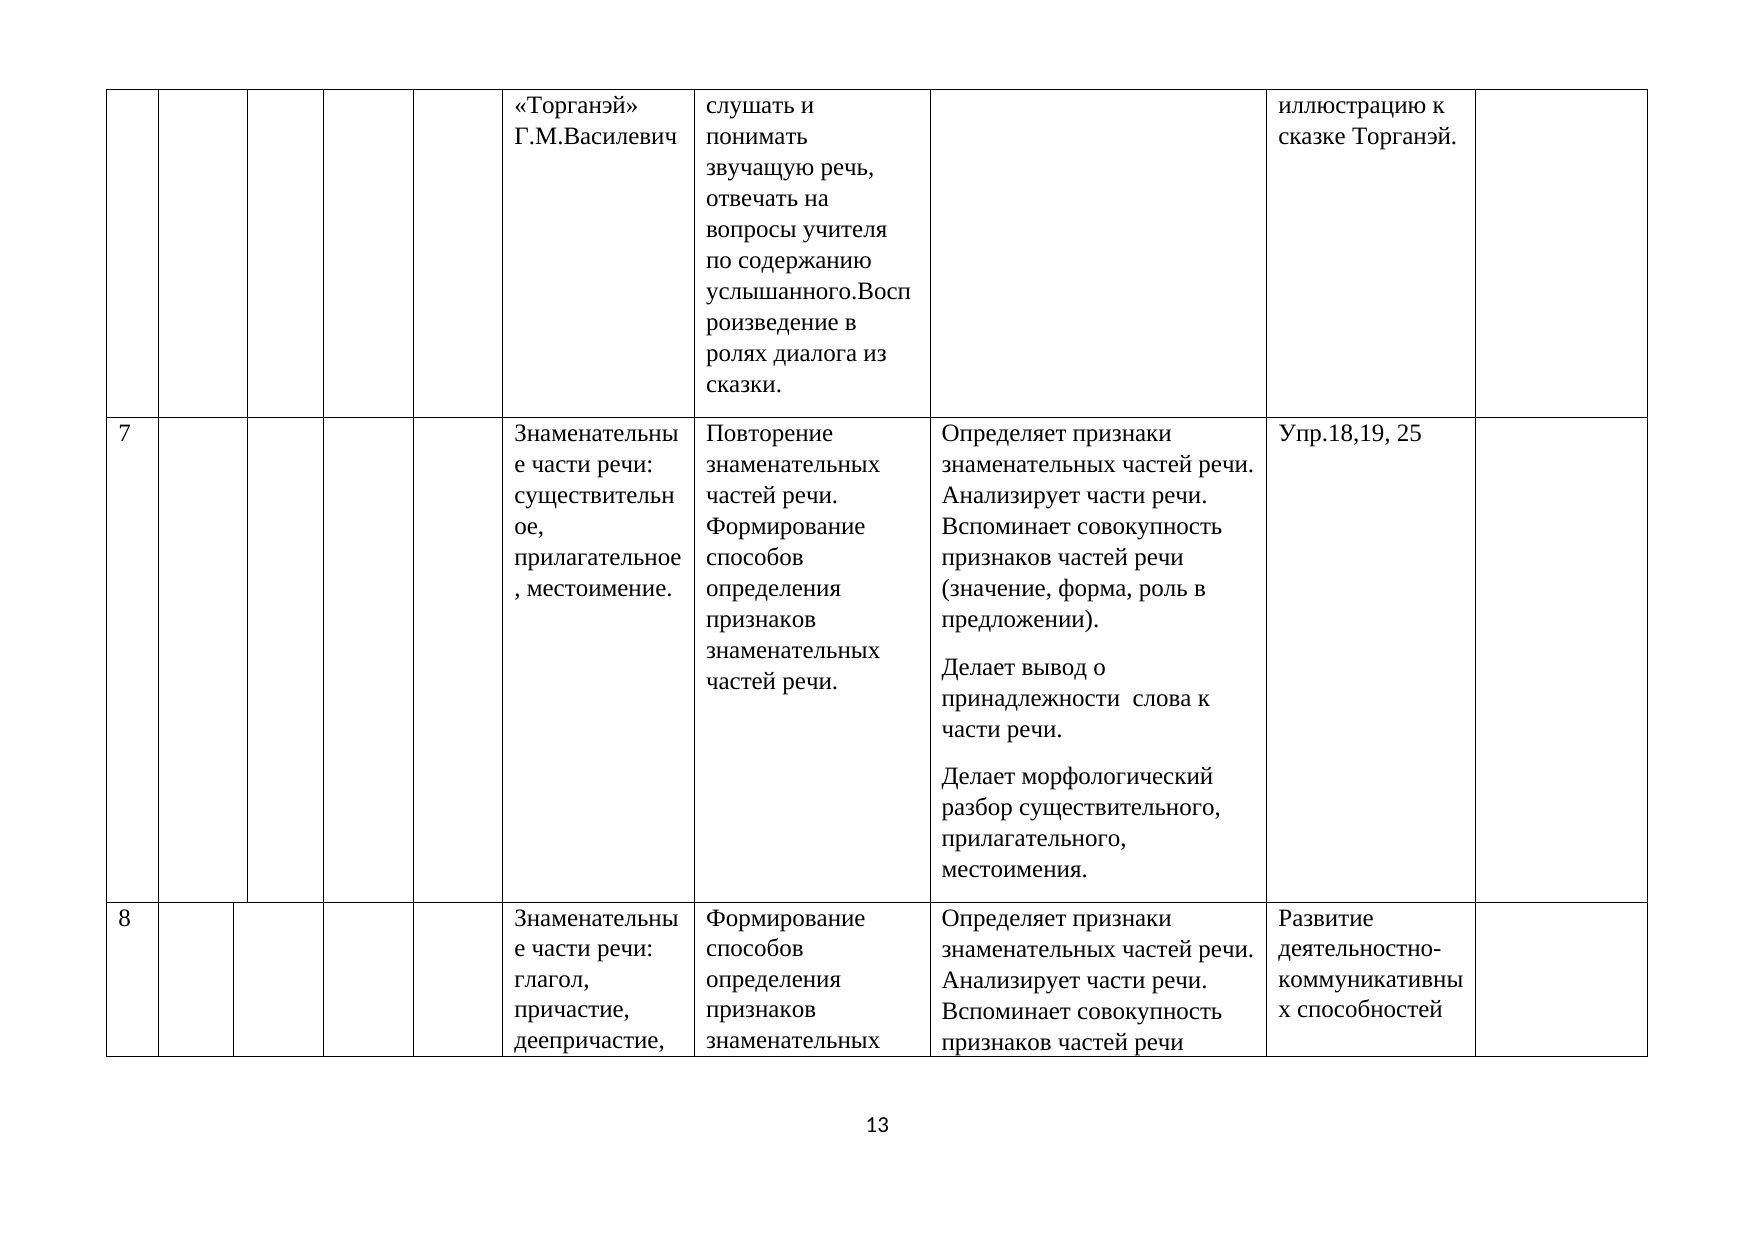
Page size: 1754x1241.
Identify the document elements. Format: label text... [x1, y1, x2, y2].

table_cell Упр.18,19, 25 [1267, 418, 1475, 902]
table_cell 7 [107, 418, 158, 902]
table_cell [234, 903, 323, 1056]
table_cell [503, 903, 694, 1056]
table_cell 8 [107, 903, 158, 1056]
table_cell [1476, 418, 1647, 902]
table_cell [931, 90, 1266, 417]
table_cell [324, 418, 413, 902]
table_cell [1476, 90, 1647, 417]
table_cell 6. [107, 90, 158, 417]
table_cell Определяет признаки знаменательных частей речи. Анализирует части речи. Вспоминает совокупность признаков частей речи (значение, форма, роль в предложении). Делает вывод о принадлежности слова к части речи. Делает морфологический разбор существительного, прилагательного, местоимения. [931, 418, 1266, 902]
table_cell [1476, 903, 1647, 1056]
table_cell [503, 90, 694, 417]
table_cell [695, 90, 930, 417]
table_cell [414, 903, 502, 1056]
table_cell [324, 903, 413, 1056]
table_cell [159, 903, 233, 1056]
table_cell [414, 418, 502, 902]
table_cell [695, 903, 930, 1056]
table_cell [248, 90, 323, 417]
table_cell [1267, 90, 1475, 417]
table_cell [159, 90, 247, 417]
table_cell [414, 90, 502, 417]
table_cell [1267, 903, 1475, 1056]
table_cell [248, 418, 323, 902]
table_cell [931, 903, 1266, 1056]
table_cell Повторение знаменательных частей речи. Формирование способов определения признаков знаменательных частей речи. [695, 418, 930, 902]
table_cell [324, 90, 413, 417]
table_cell Знаменательные части речи: существительное, прилагательное, местоимение. [503, 418, 694, 902]
table_cell [159, 418, 247, 902]
